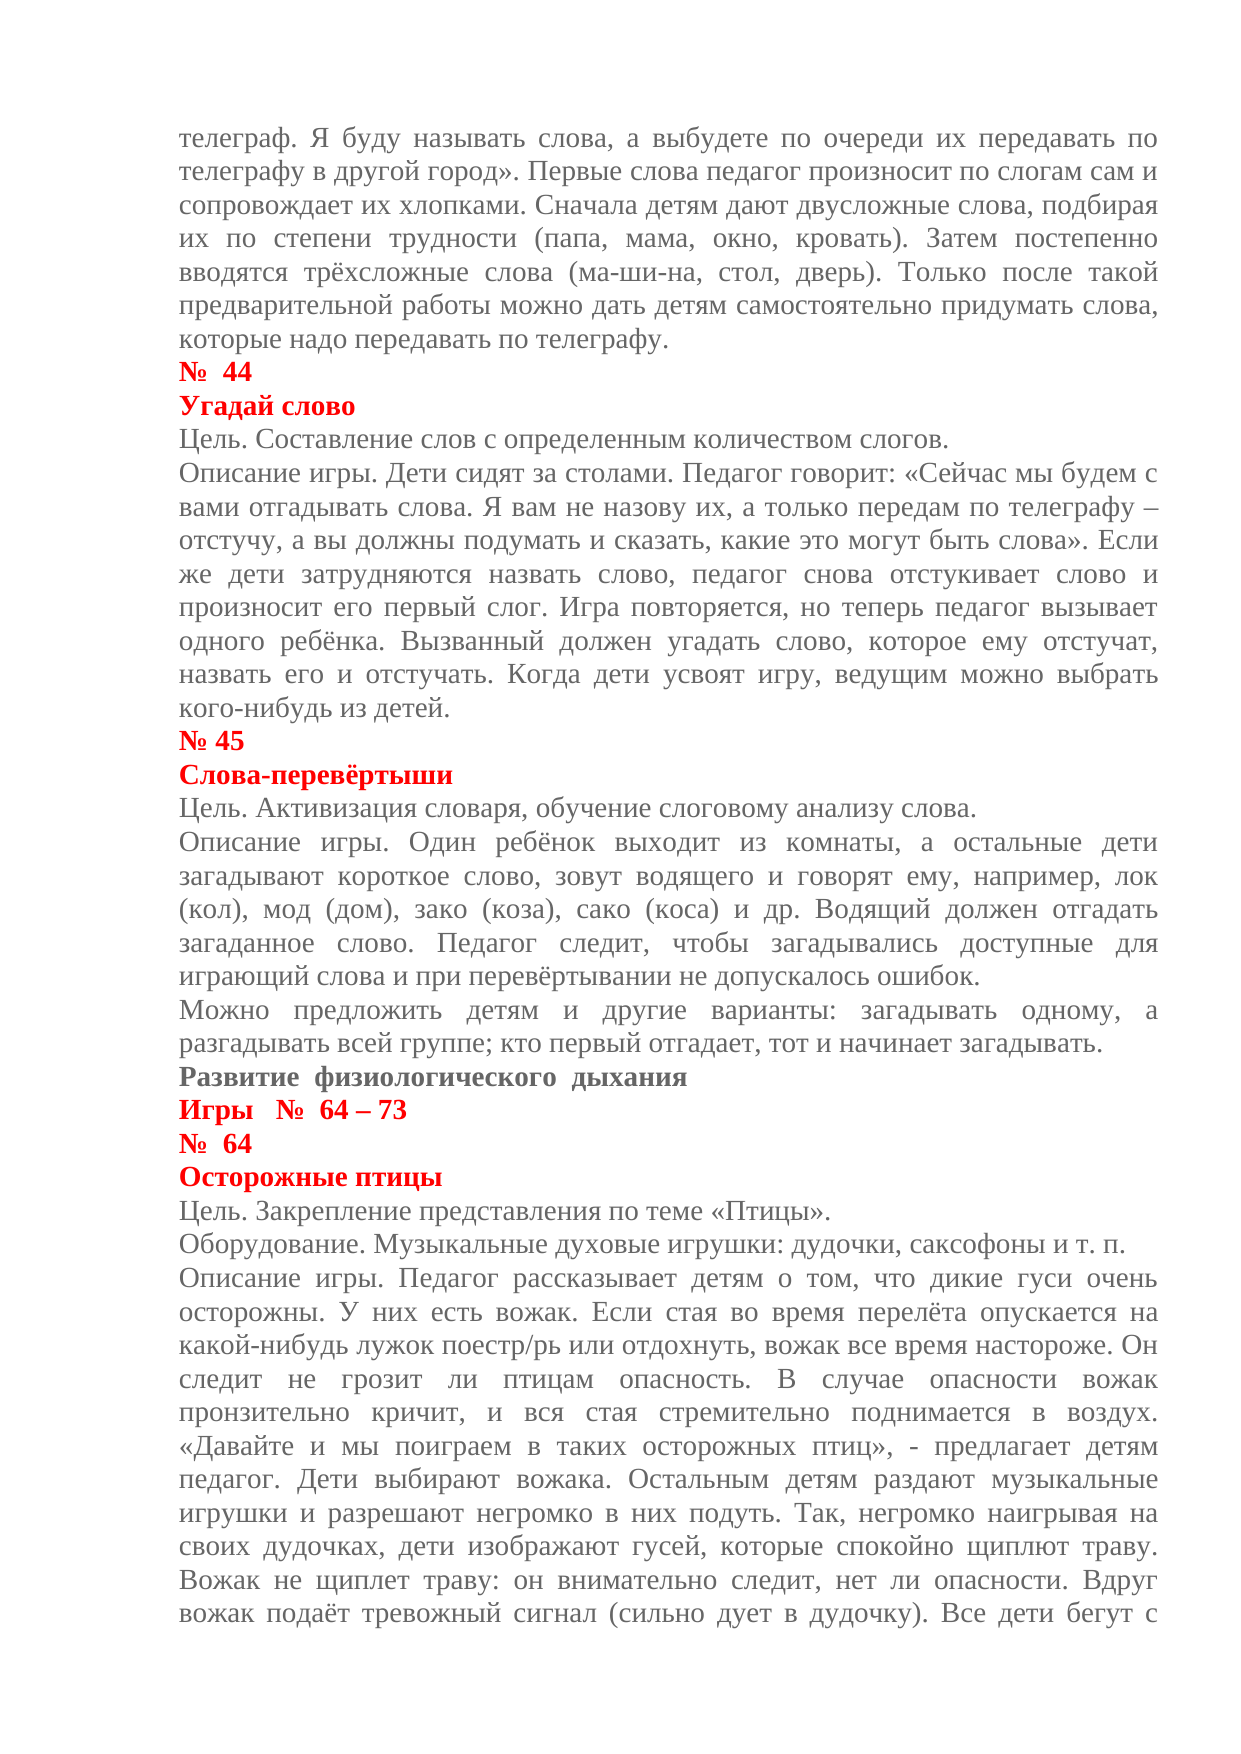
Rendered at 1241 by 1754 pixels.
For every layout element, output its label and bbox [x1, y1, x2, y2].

table_header [177, 118, 1161, 1631]
